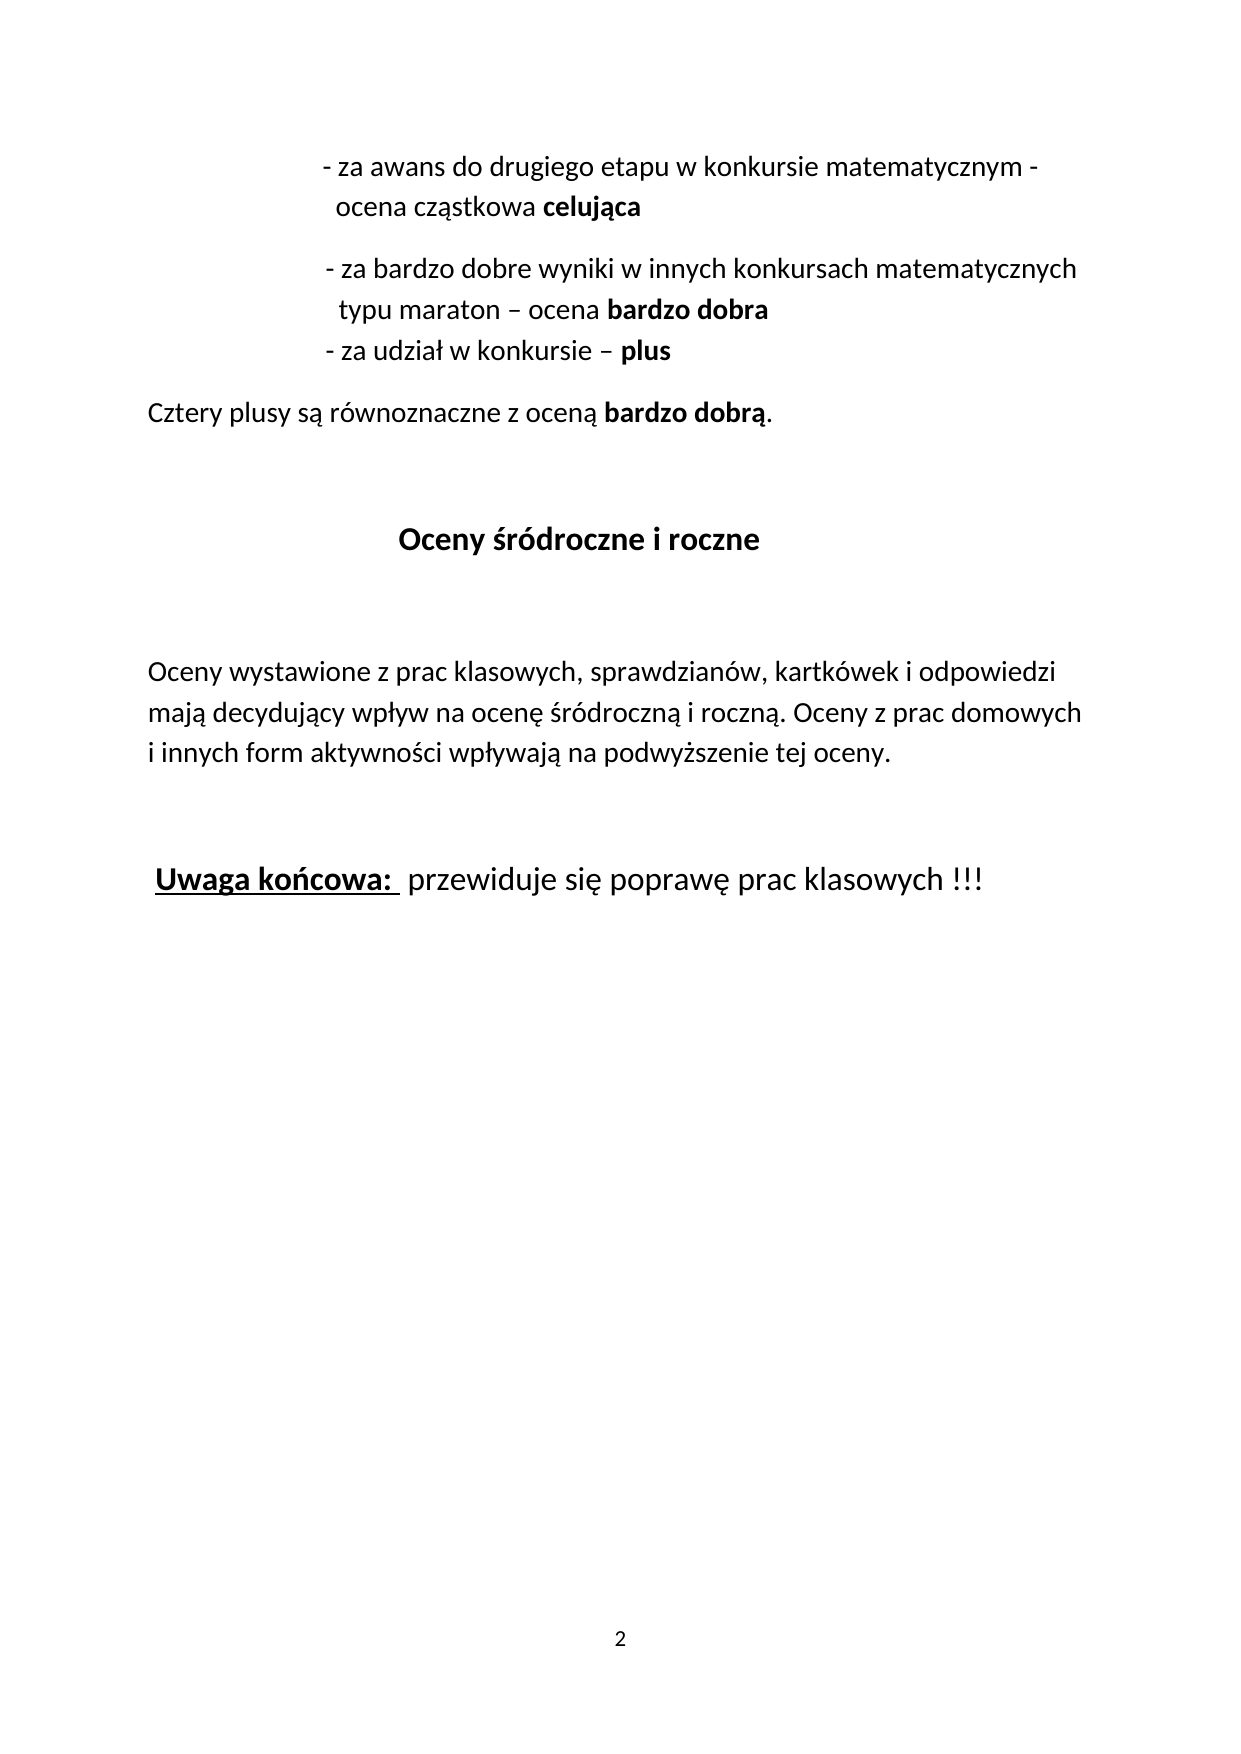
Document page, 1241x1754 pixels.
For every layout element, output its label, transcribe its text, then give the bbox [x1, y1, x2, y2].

text Oceny wystawione z prac klasowych, sprawdzianów, kartkówek i odpowiedzi mają decydujący wpływ na ocenę śródroczną i roczną. Oceny z prac domowych i innych form aktywności wpływają na podwyższenie tej oceny. [148, 653, 1093, 770]
text Oceny śródroczne i roczne [148, 517, 1093, 558]
text - za awans do drugiego etapu w konkursie matematycznym - ocena cząstkowa celująca [283, 148, 1093, 224]
text - za bardzo dobre wyniki w innych konkursach matematycznych typu maraton – ocena bardzo dobra - za udział w konkursie – plus [148, 250, 1093, 368]
text Cztery plusy są równoznaczne z oceną bardzo dobrą. [148, 394, 1093, 429]
text Uwaga końcowa: przewiduje się poprawę prac klasowych !!! [148, 858, 1093, 899]
